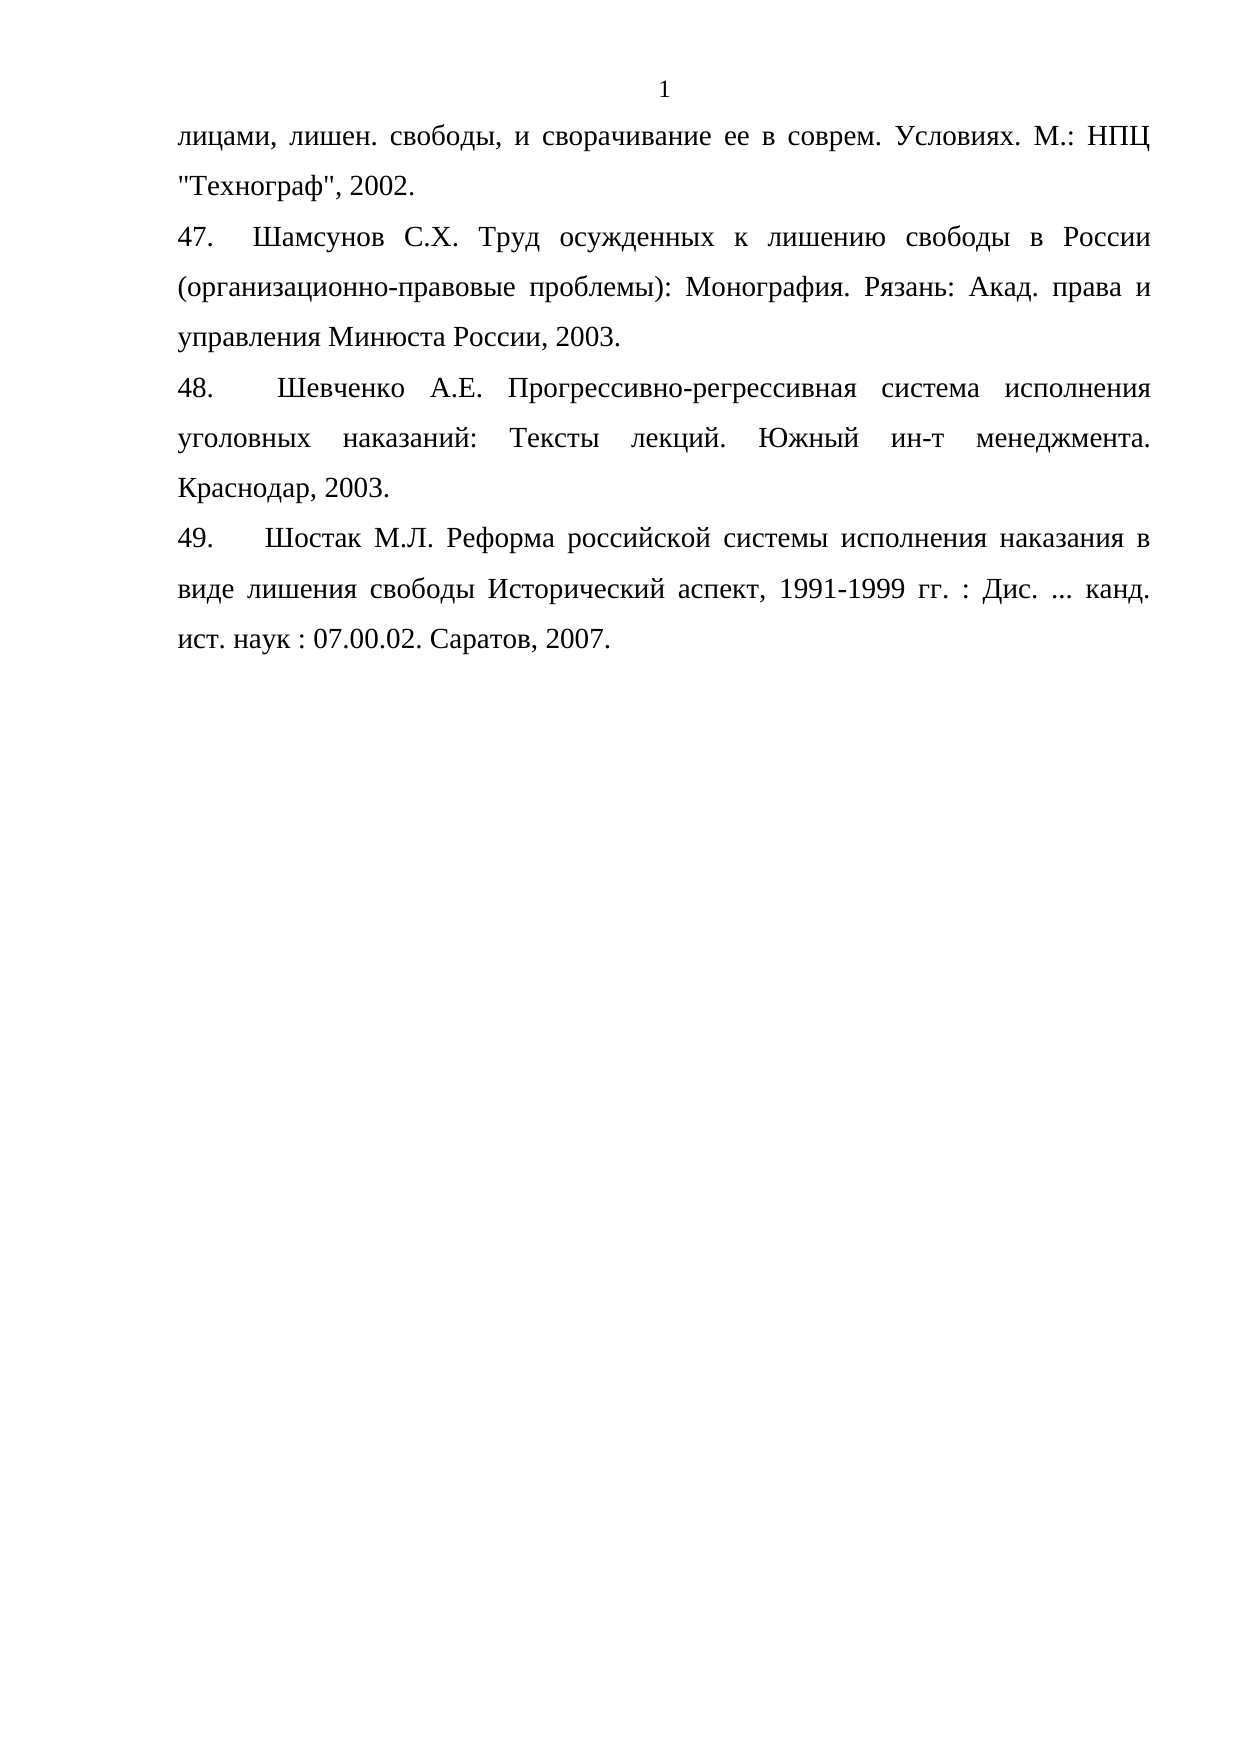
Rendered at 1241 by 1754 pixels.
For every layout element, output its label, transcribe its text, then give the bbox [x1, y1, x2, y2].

list Шамсунов С.Х. Труд осужденных к лишению свободы в России (организационно-правовые проблемы): Монография. Рязань: Акад. права и управления Минюста России, 2003. [177, 219, 1152, 353]
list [177, 118, 1152, 202]
list Шевченко А.Е. Прогрессивно-регрессивная система исполнения уголовных наказаний: Тексты лекций. Южный ин-т менеджмента. Краснодар, 2003. [177, 370, 1152, 504]
list Шостак М.Л. Реформа российской системы исполнения наказания в виде лишения свободы Исторический аспект, 1991-1999 гг. : Дис. ... канд. ист. наук : 07.00.02. Саратов, 2007. [177, 521, 1152, 655]
